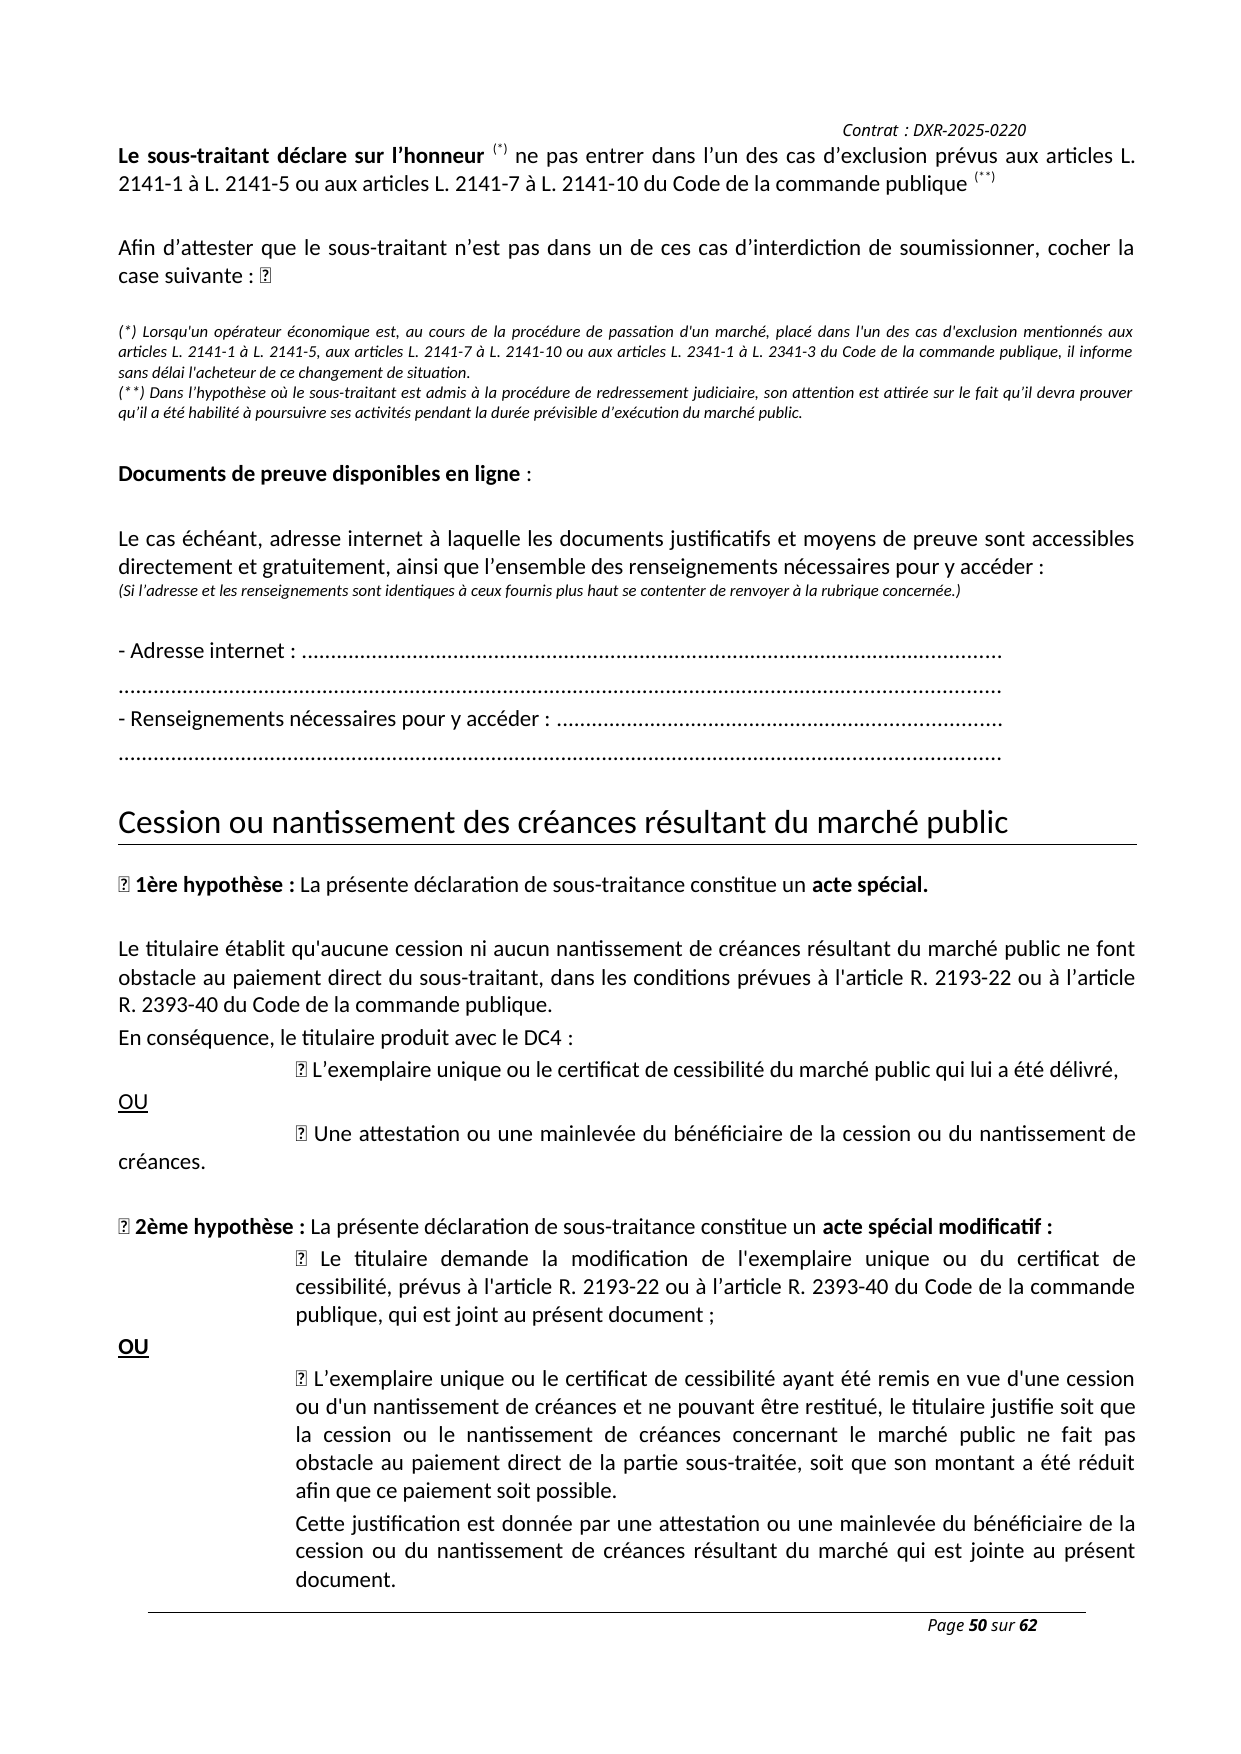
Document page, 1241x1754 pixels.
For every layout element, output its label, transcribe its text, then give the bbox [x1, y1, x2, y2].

text Documents de preuve disponibles en ligne : [118, 459, 1137, 487]
text (Si l’adresse et les renseignements sont identiques à ceux fournis plus haut se contenter de renvoyer à la rubrique concernée.) [118, 580, 1137, 600]
text Afin d’attester que le sous-traitant n’est pas dans un de ces cas d’interdiction de soumissionner, cocher la case suivante :  [118, 233, 1137, 289]
text  Une attestation ou une mainlevée du bénéficiaire de la cession ou du nantissement de créances. [118, 1119, 1137, 1175]
text  L’exemplaire unique ou le certificat de cessibilité ayant été remis en vue d'une cession ou d'un nantissement de créances et ne pouvant être restitué, le titulaire justifie soit que la cession ou le nantissement de créances concernant le marché public ne fait pas obstacle au paiement direct de la partie sous-traitée, soit que son montant a été réduit afin que ce paiement soit possible. [118, 1364, 1137, 1504]
text Le sous-traitant déclare sur l’honneur (*) ne pas entrer dans l’un des cas d’exclusion prévus aux articles L. 2141-1 à L. 2141-5 ou aux articles L. 2141-7 à L. 2141-10 du Code de la commande publique (**) [118, 141, 1137, 197]
text  Le titulaire demande la modification de l'exemplaire unique ou du certificat de cessibilité, prévus à l'article R. 2193-22 ou à l’article R. 2393-40 du Code de la commande publique, qui est joint au présent document ; [118, 1244, 1137, 1328]
text OU [118, 1087, 1137, 1115]
text OU [118, 1332, 1137, 1360]
text - Renseignements nécessaires pour y accéder : [118, 704, 1137, 732]
text (**) Dans l’hypothèse où le sous-traitant est admis à la procédure de redressement judiciaire, son attention est attirée sur le fait qu’il devra prouver qu’il a été habilité à poursuivre ses activités pendant la durée prévisible d’exécution du marché public. [118, 382, 1137, 423]
text En conséquence, le titulaire produit avec le DC4 : [118, 1023, 1137, 1051]
text - Adresse internet : [118, 636, 1137, 664]
text Cette justification est donnée par une attestation ou une mainlevée du bénéficiaire de la cession ou du nantissement de créances résultant du marché qui est jointe au présent document. [118, 1509, 1137, 1593]
text  L’exemplaire unique ou le certificat de cessibilité du marché public qui lui a été délivré, [118, 1055, 1137, 1083]
text  1ère hypothèse : La présente déclaration de sous-traitance constitue un acte spécial. [118, 870, 1137, 898]
text Cession ou nantissement des créances résultant du marché public [118, 801, 1137, 844]
text Le titulaire établit qu'aucune cession ni aucun nantissement de créances résultant du marché public ne font obstacle au paiement direct du sous-traitant, dans les conditions prévues à l'article R. 2193-22 ou à l’article R. 2393-40 du Code de la commande publique. [118, 934, 1137, 1019]
text  2ème hypothèse : La présente déclaration de sous-traitance constitue un acte spécial modificatif : [118, 1212, 1137, 1240]
text (*) Lorsqu'un opérateur économique est, au cours de la procédure de passation d'un marché, placé dans l'un des cas d'exclusion mentionnés aux articles L. 2141-1 à L. 2141-5, aux articles L. 2141-7 à L. 2141-10 ou aux articles L. 2341-1 à L. 2341-3 du Code de la commande publique, il informe sans délai l'acheteur de ce changement de situation. [118, 321, 1137, 382]
